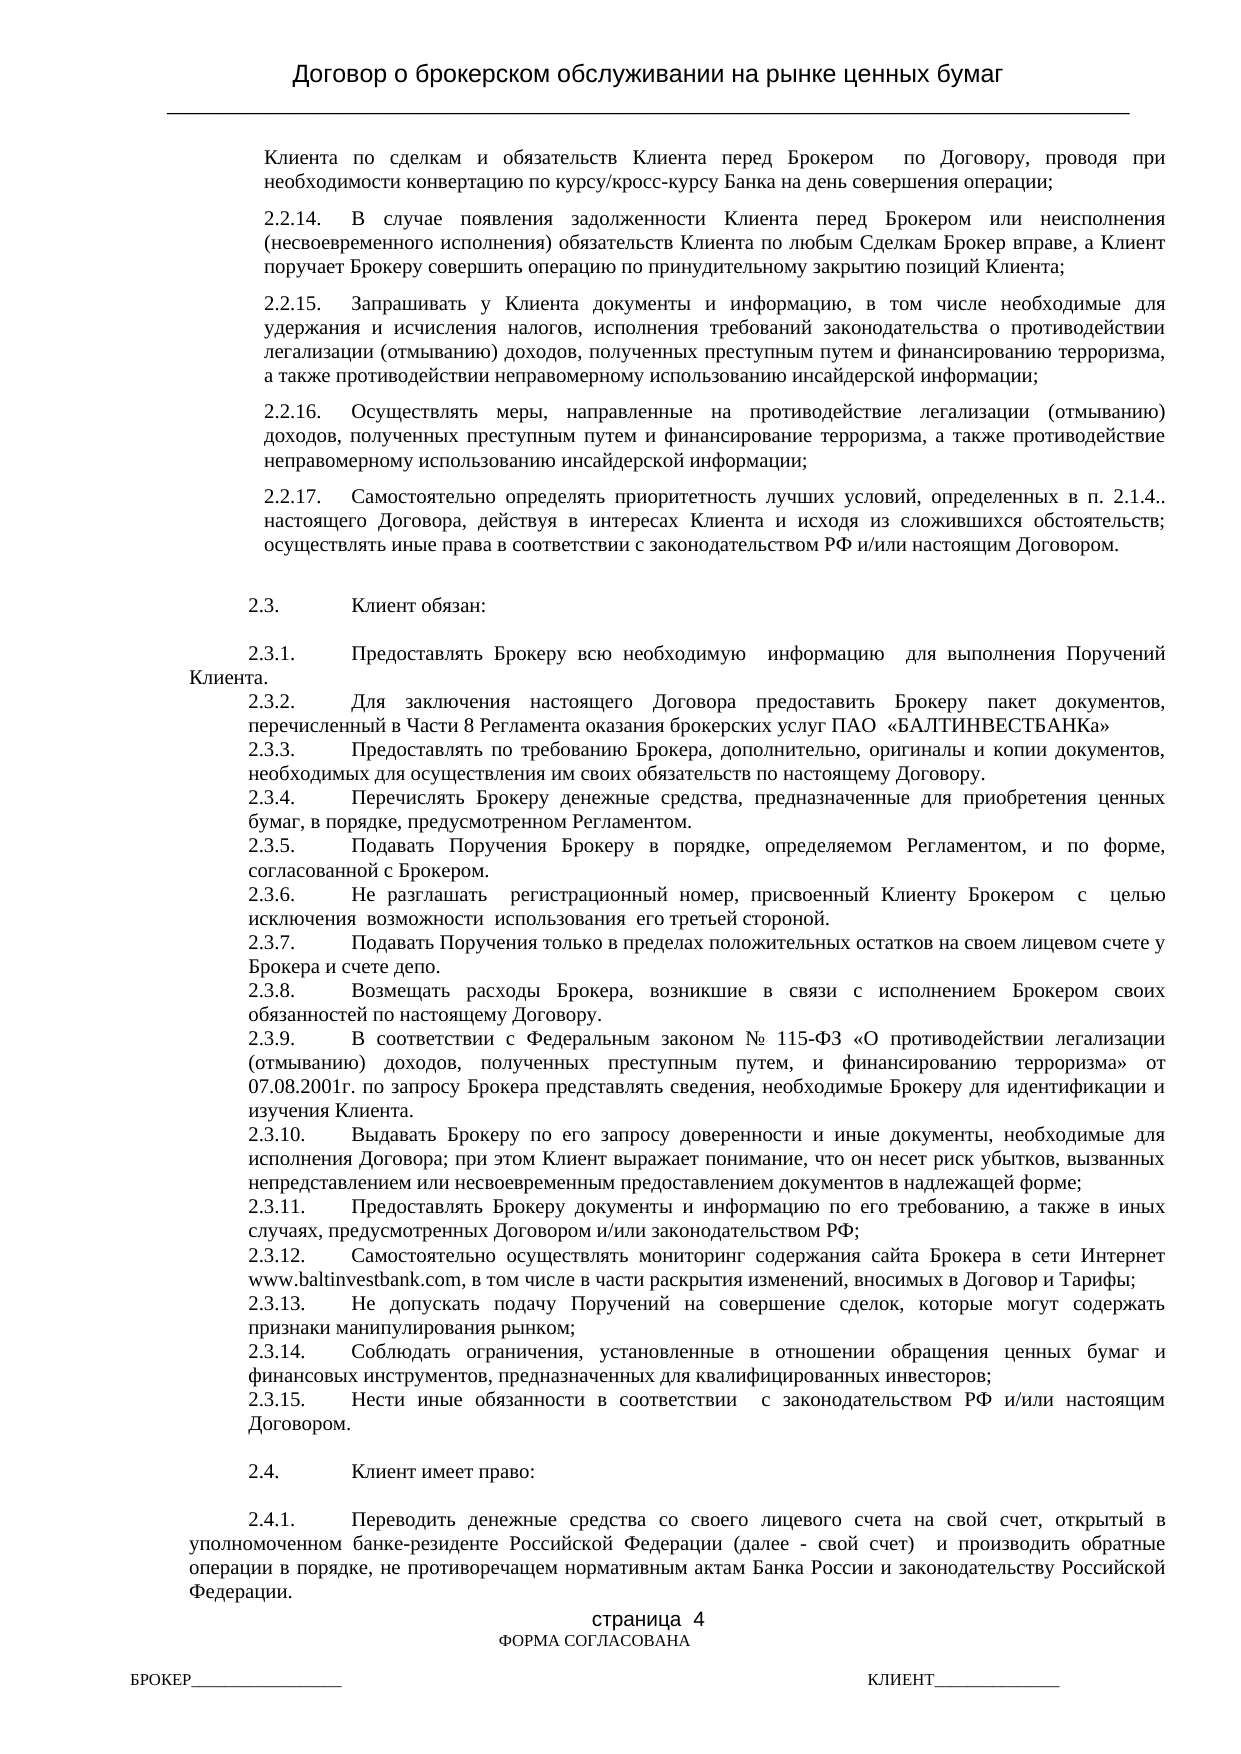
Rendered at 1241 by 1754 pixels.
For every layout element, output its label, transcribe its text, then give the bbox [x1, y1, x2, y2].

text 2.3.13. Не допускать подачу Поручений на совершение сделок, которые могут содержать признаки манипулирования рынком; [248, 1291, 1166, 1339]
text 2.3.7. Подавать Поручения только в пределах положительных остатков на своем лицевом счете у Брокера и счете депо. [248, 930, 1166, 978]
text 2.3.4. Перечислять Брокеру денежные средства, предназначенные для приобретения ценных бумаг, в порядке, предусмотренном Регламентом. [248, 785, 1166, 833]
text 2.3.9. В соответствии с Федеральным законом № 115-ФЗ «О противодействии легализации (отмыванию) доходов, полученных преступным путем, и финансированию терроризма» от 07.08.2001г. по запросу Брокера представлять сведения, необходимые Брокеру для идентификации и изучения Клиента. [248, 1026, 1166, 1122]
text 2.4.1. Переводить денежные средства со своего лицевого счета на свой счет, открытый в уполномоченном банке-резиденте Российской Федерации (далее - свой счет) и производить обратные операции в порядке, не противоречащем нормативным актам Банка России и законодательству Российской Федерации. [189, 1507, 1166, 1603]
text 2.3.1. Предоставлять Брокеру всю необходимую информацию для выполнения Поручений Клиента. [189, 641, 1166, 689]
text 2.3.12. Самостоятельно осуществлять мониторинг содержания сайта Брокера в сети Интернет www.baltinvestbank.com, в том числе в части раскрытия изменений, вносимых в Договор и Тарифы; [248, 1242, 1166, 1291]
list 2.2.16. Осуществлять меры, направленные на противодействие легализации (отмыванию) доходов, полученных преступным путем и финансирование терроризма, а также противодействие неправомерному использованию инсайдерской информации; [264, 399, 1166, 472]
text 2.3.8. Возмещать расходы Брокера, возникшие в связи с исполнением Брокером своих обязанностей по настоящему Договору. [248, 978, 1166, 1026]
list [264, 145, 1166, 193]
text 2.4. Клиент имеет право: [174, 1459, 1166, 1483]
list 2.2.17. Самостоятельно определять приоритетность лучших условий, определенных в п. 2.1.4.. настоящего Договора, действуя в интересах Клиента и исходя из сложившихся обстоятельств; осуществлять иные права в соответствии с законодательством РФ и/или настоящим Договором. [264, 484, 1166, 556]
text 2.3.15. Нести иные обязанности в соответствии с законодательством РФ и/или настоящим Договором. [248, 1387, 1166, 1435]
text 2.3. Клиент обязан: [189, 593, 1166, 617]
text 2.3.6. Не разглашать регистрационный номер, присвоенный Клиенту Брокером с целью исключения возможности использования его третьей стороной. [248, 882, 1166, 930]
text 2.3.5. Подавать Поручения Брокеру в порядке, определяемом Регламентом, и по форме, согласованной с Брокером. [248, 833, 1166, 882]
text 2.3.10. Выдавать Брокеру по его запросу доверенности и иные документы, необходимые для исполнения Договора; при этом Клиент выражает понимание, что он несет риск убытков, вызванных непредставлением или несвоевременным предоставлением документов в надлежащей форме; [248, 1122, 1166, 1194]
list 2.2.15. Запрашивать у Клиента документы и информацию, в том числе необходимые для удержания и исчисления налогов, исполнения требований законодательства о противодействии легализации (отмыванию) доходов, полученных преступным путем и финансированию терроризма, а также противодействии неправомерному использованию инсайдерской информации; [264, 291, 1166, 387]
text 2.3.11. Предоставлять Брокеру документы и информацию по его требованию, а также в иных случаях, предусмотренных Договором и/или законодательством РФ; [248, 1194, 1166, 1242]
text 2.3.2. Для заключения настоящего Договора предоставить Брокеру пакет документов, перечисленный в Части 8 Регламента оказания брокерских услуг ПАО «БАЛТИНВЕСТБАНКа» [248, 689, 1166, 737]
list 2.2.14. В случае появления задолженности Клиента перед Брокером или неисполнения (несвоевременного исполнения) обязательств Клиента по любым Сделкам Брокер вправе, а Клиент поручает Брокеру совершить операцию по принудительному закрытию позиций Клиента; [264, 206, 1166, 278]
text 2.3.3. Предоставлять по требованию Брокера, дополнительно, оригиналы и копии документов, необходимых для осуществления им своих обязательств по настоящему Договору. [248, 737, 1166, 785]
text 2.3.14. Соблюдать ограничения, установленные в отношении обращения ценных бумаг и финансовых инструментов, предназначенных для квалифицированных инвесторов; [248, 1339, 1166, 1387]
